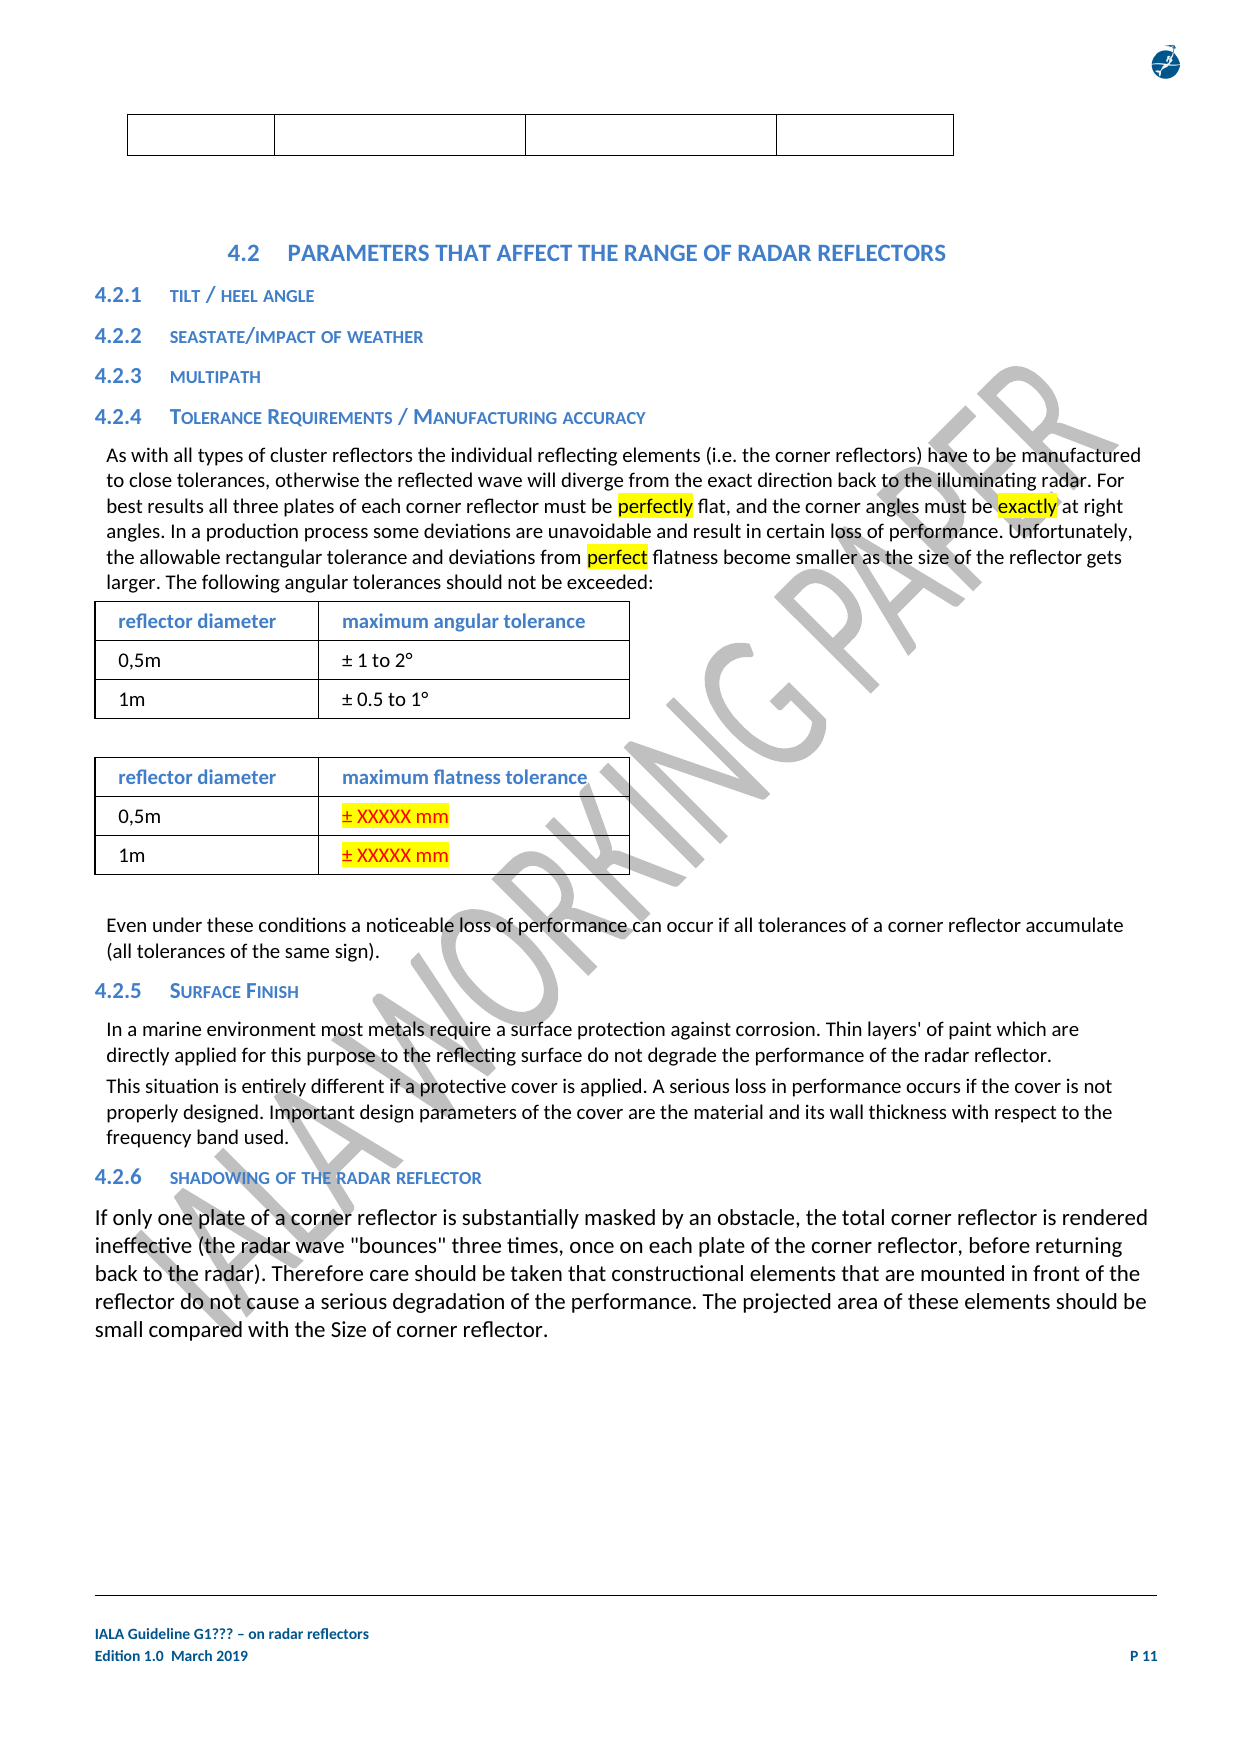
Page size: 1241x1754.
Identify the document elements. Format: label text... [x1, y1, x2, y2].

table_cell 0,5m [96, 641, 318, 679]
table_header maximum angular tolerance [319, 602, 629, 640]
subtitle multipath [94, 361, 1157, 389]
table_cell [777, 115, 953, 155]
table_cell 0,5m [96, 797, 318, 835]
table_header reflector diameter [96, 602, 318, 640]
table_cell [526, 115, 776, 155]
table_cell [128, 115, 274, 155]
subtitle seastate/impact of weather [94, 321, 1157, 349]
subtitle tilt / heel angle [94, 280, 1157, 308]
text In a marine environment most metals require a surface protection against corrosion. Thin layers' of paint which are directly applied for this purpose to the reflecting surface do not degrade the performance of the radar reflector. [106, 1017, 1146, 1067]
table_cell ± XXXXX mm [319, 797, 629, 835]
table_cell ± XXXXX mm [319, 836, 629, 874]
text As with all types of cluster reflectors the individual reflecting elements (i.e. the corner reflectors) have to be manufactured to close tolerances, otherwise the reflected wave will diverge from the exact direction back to the illuminating radar. For best results all three plates of each corner reflector must be perfectly flat, and the corner angles must be exactly at right angles. In a production process some deviations are unavoidable and result in certain loss of performance. Unfortunately, the allowable rectangular tolerance and deviations from perfect flatness become smaller as the size of the reflector gets larger. The following angular tolerances should not be exceeded: [106, 442, 1146, 595]
table_cell 1m [96, 836, 318, 874]
subtitle Parameters that affect the range of radar reflectors [227, 237, 1157, 268]
picture [1120, 0, 1239, 114]
table_cell [275, 115, 525, 155]
table_header reflector diameter [96, 758, 318, 796]
table_cell ± 1 to 2° [319, 641, 629, 679]
text Even under these conditions a noticeable loss of performance can occur if all tolerances of a corner reflector accumulate (all tolerances of the same sign). [106, 913, 1146, 963]
subtitle Tolerance Requirements / Manufacturing accuracy [94, 402, 1157, 430]
table_header maximum flatness tolerance [319, 758, 629, 796]
table_cell 1m [96, 680, 318, 718]
text This situation is entirely different if a protective cover is applied. A serious loss in performance occurs if the cover is not properly designed. Important design parameters of the cover are the material and its wall thickness with respect to the frequency band used. [106, 1074, 1146, 1150]
table_cell ± 0.5 to 1° [319, 680, 629, 718]
text If only one plate of a corner reflector is substantially masked by an obstacle, the total corner reflector is rendered ineffective (the radar wave "bounces" three times, once on each plate of the corner reflector, before returning back to the radar). Therefore care should be taken that constructional elements that are mounted in front of the reflector do not cause a serious degradation of the performance. The projected area of these elements should be small compared with the Size of corner reflector. [94, 1203, 1157, 1343]
subtitle shadowing of the radar reflector [94, 1162, 1157, 1190]
subtitle Surface Finish [94, 976, 1157, 1004]
